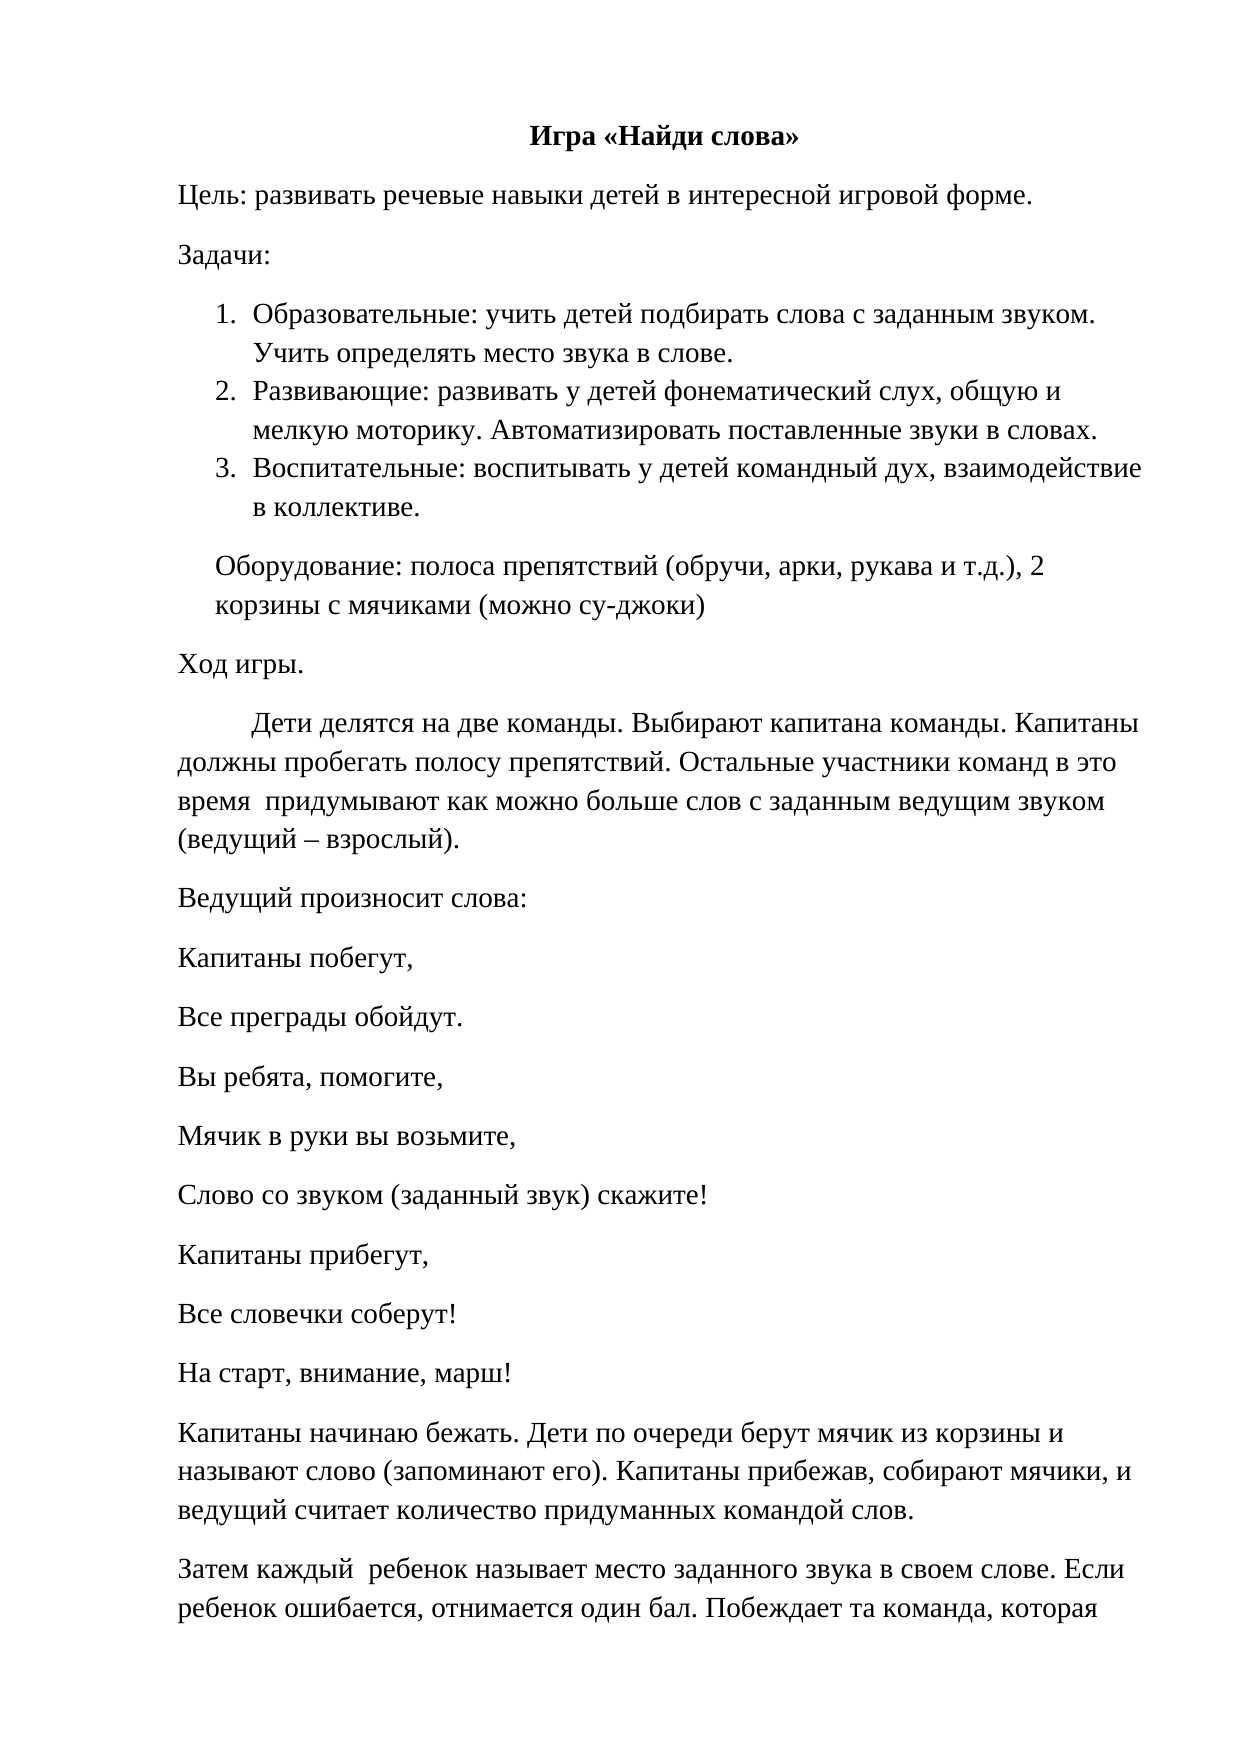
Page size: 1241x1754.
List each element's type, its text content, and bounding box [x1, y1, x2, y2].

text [177, 1551, 1152, 1623]
list Образовательные: учить детей подбирать слова с заданным звуком. Учить определять место звука в слове. [215, 296, 1152, 368]
text Ход игры. [177, 646, 1152, 680]
text Капитаны прибегут, [177, 1237, 1152, 1270]
text Дети делятся на две команды. Выбирают капитана команды. Капитаны должны пробегать полосу препятствий. Остальные участники команд в это время придумывают как можно больше слов с заданным ведущим звуком (ведущий – взрослый). [177, 706, 1152, 855]
text Все преграды обойдут. [177, 999, 1152, 1033]
text Задачи: [177, 237, 1152, 270]
text Цель: развивать речевые навыки детей в интересной игровой форме. [177, 177, 1152, 211]
text Оборудование: полоса препятствий (обручи, арки, рукава и т.д.), 2 корзины с мячиками (можно су-джоки) [215, 548, 1152, 620]
list Воспитательные: воспитывать у детей командный дух, взаимодействие в коллективе. [215, 450, 1152, 522]
text Капитаны побегут, [177, 940, 1152, 973]
text Игра «Найди слова» [177, 118, 1152, 152]
text Мячик в руки вы возьмите, [177, 1118, 1152, 1152]
text Вы ребята, помогите, [177, 1059, 1152, 1092]
text Ведущий произносит слова: [177, 881, 1152, 914]
text На старт, внимание, марш! [177, 1356, 1152, 1389]
text Слово со звуком (заданный звук) скажите! [177, 1177, 1152, 1211]
text Все словечки соберут! [177, 1296, 1152, 1330]
text Капитаны начинаю бежать. Дети по очереди берут мячик из корзины и называют слово (запоминают его). Капитаны прибежав, собирают мячики, и ведущий считает количество придуманных командой слов. [177, 1415, 1152, 1526]
list Развивающие: развивать у детей фонематический слух, общую и мелкую моторику. Автоматизировать поставленные звуки в словах. [215, 373, 1152, 445]
